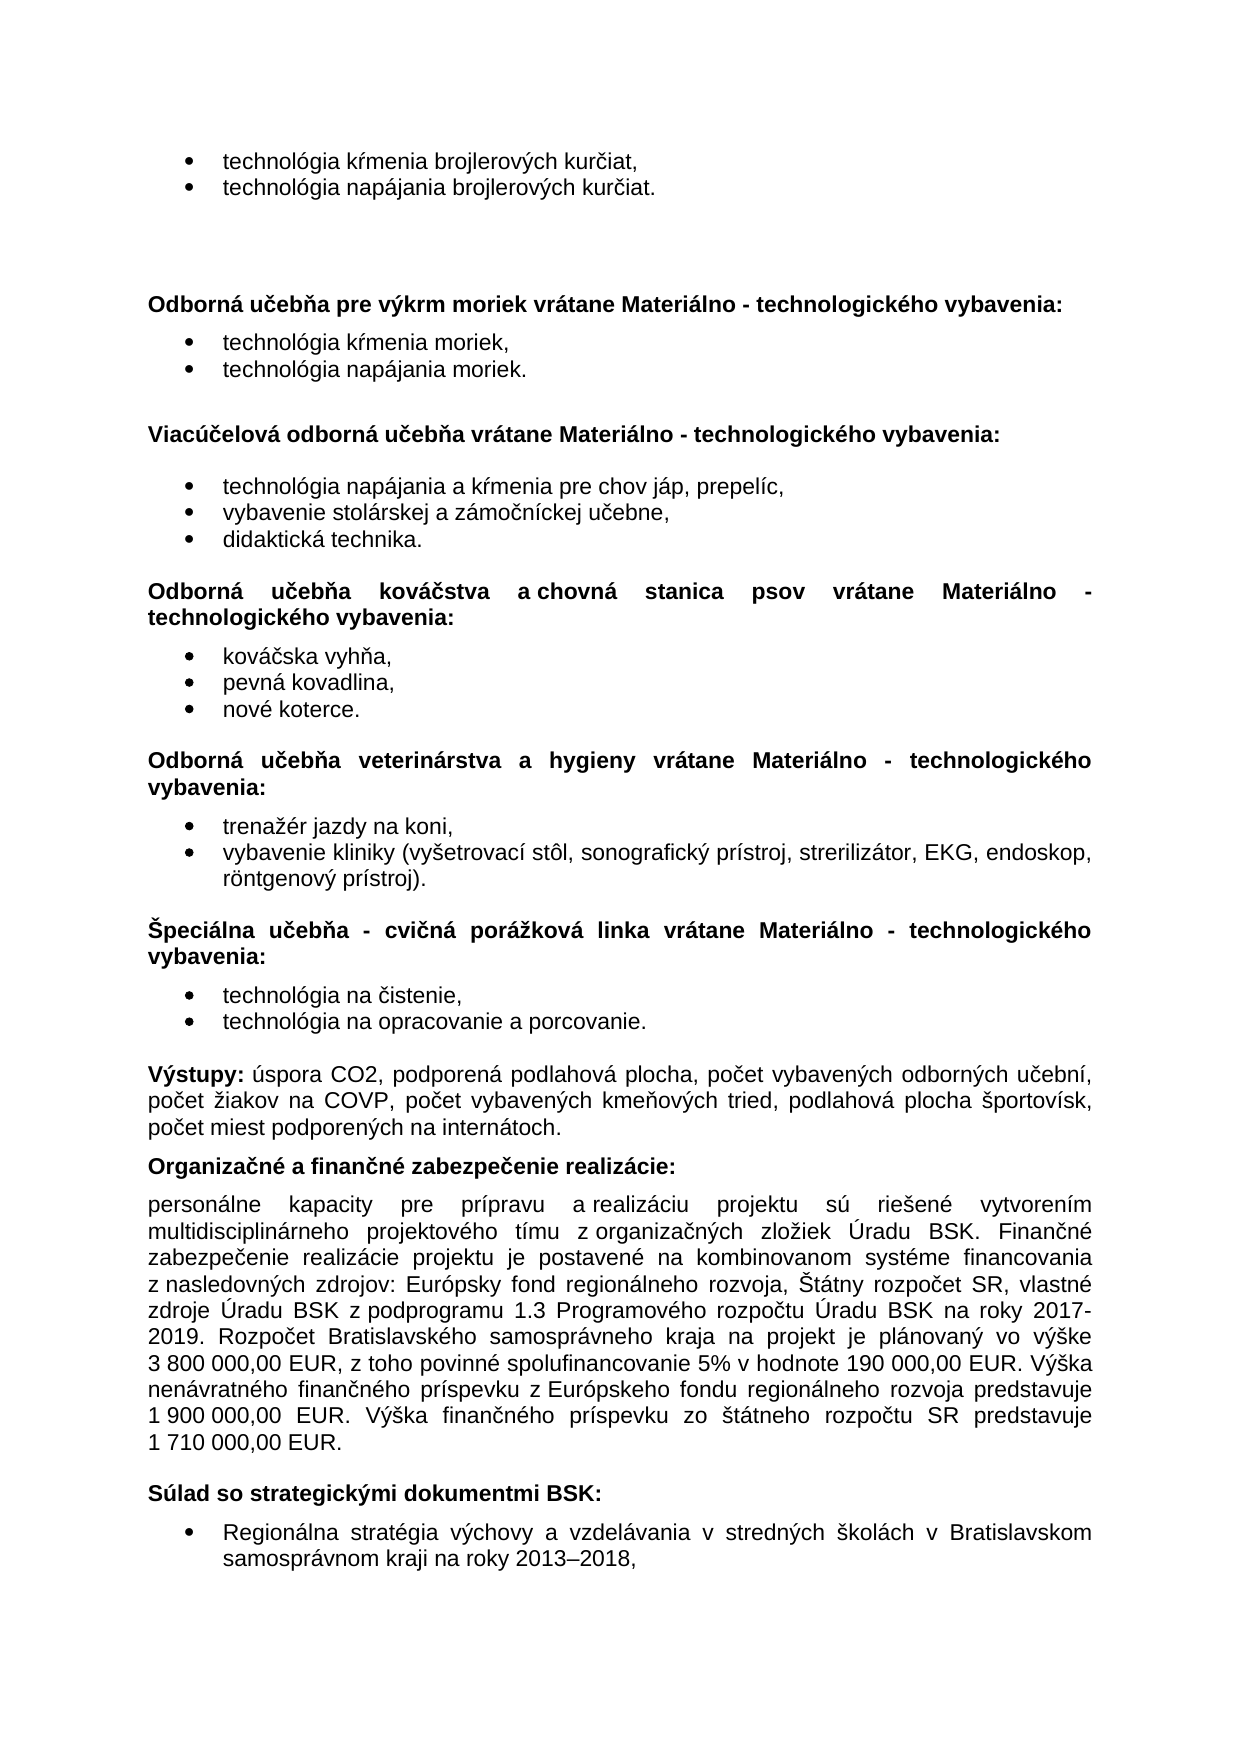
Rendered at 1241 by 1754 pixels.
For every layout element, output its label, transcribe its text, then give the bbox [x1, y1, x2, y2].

text Odborná učebňa pre výkrm moriek vrátane Materiálno - technologického vybavenia: [148, 291, 1093, 317]
subtitle Súlad so strategickými dokumentmi BSK: [148, 1480, 1093, 1506]
list technológia kŕmenia brojlerových kurčiat, [185, 148, 1093, 174]
list technológia napájania brojlerových kurčiat. [185, 174, 1093, 200]
list vybavenie stolárskej a zámočníckej učebne, [185, 499, 1093, 526]
list technológia napájania a kŕmenia pre chov jáp, prepelíc, [185, 473, 1093, 499]
text Odborná učebňa kováčstva a chovná stanica psov vrátane Materiálno - technologického vybavenia: [148, 578, 1093, 630]
list Regionálna stratégia výchovy a vzdelávania v stredných školách v Bratislavskom samosprávnom kraji na roky 2013–2018, [185, 1519, 1093, 1572]
text Viacúčelová odborná učebňa vrátane Materiálno - technologického vybavenia: [148, 421, 1093, 447]
list technológia napájania moriek. [185, 356, 1093, 382]
list kováčska vyhňa, [185, 643, 1093, 669]
list nové koterce. [185, 696, 1093, 722]
text Výstupy: úspora CO2, podporená podlahová plocha, počet vybavených odborných učební, počet žiakov na COVP, počet vybavených kmeňových tried, podlahová plocha športovísk, počet miest podporených na internátoch. [148, 1061, 1093, 1140]
text personálne kapacity pre prípravu a realizáciu projektu sú riešené vytvorením multidisciplinárneho projektového tímu z organizačných zložiek Úradu BSK. Finančné zabezpečenie realizácie projektu je postavené na kombinovanom systéme financovania z nasledovných zdrojov: Európsky fond regionálneho rozvoja, Štátny rozpočet SR, vlastné zdroje Úradu BSK z podprogramu 1.3 Programového rozpočtu Úradu BSK na roky 2017-2019. Rozpočet Bratislavského samosprávneho kraja na projekt je plánovaný vo výške 3 800 000,00 EUR, z toho povinné spolufinancovanie 5% v hodnote 190 000,00 EUR. Výška nenávratného finančného príspevku z Európskeho fondu regionálneho rozvoja predstavuje 1 900 000,00 EUR. Výška finančného príspevku zo štátneho rozpočtu SR predstavuje 1 710 000,00 EUR. [148, 1191, 1093, 1455]
text Organizačné a finančné zabezpečenie realizácie: [148, 1153, 1093, 1179]
list technológia kŕmenia moriek, [185, 329, 1093, 356]
list technológia na opracovanie a porcovanie. [185, 1008, 1093, 1035]
list pevná kovadlina, [185, 669, 1093, 696]
list trenažér jazdy na koni, [185, 813, 1093, 839]
list didaktická technika. [185, 526, 1093, 552]
text Odborná učebňa veterinárstva a hygieny vrátane Materiálno - technologického vybavenia: [148, 747, 1093, 800]
list technológia na čistenie, [185, 982, 1093, 1008]
list vybavenie kliniky (vyšetrovací stôl, sonografický prístroj, strerilizátor, EKG, endoskop, röntgenový prístroj). [185, 839, 1093, 892]
text Špeciálna učebňa - cvičná porážková linka vrátane Materiálno - technologického vybavenia: [148, 917, 1093, 969]
